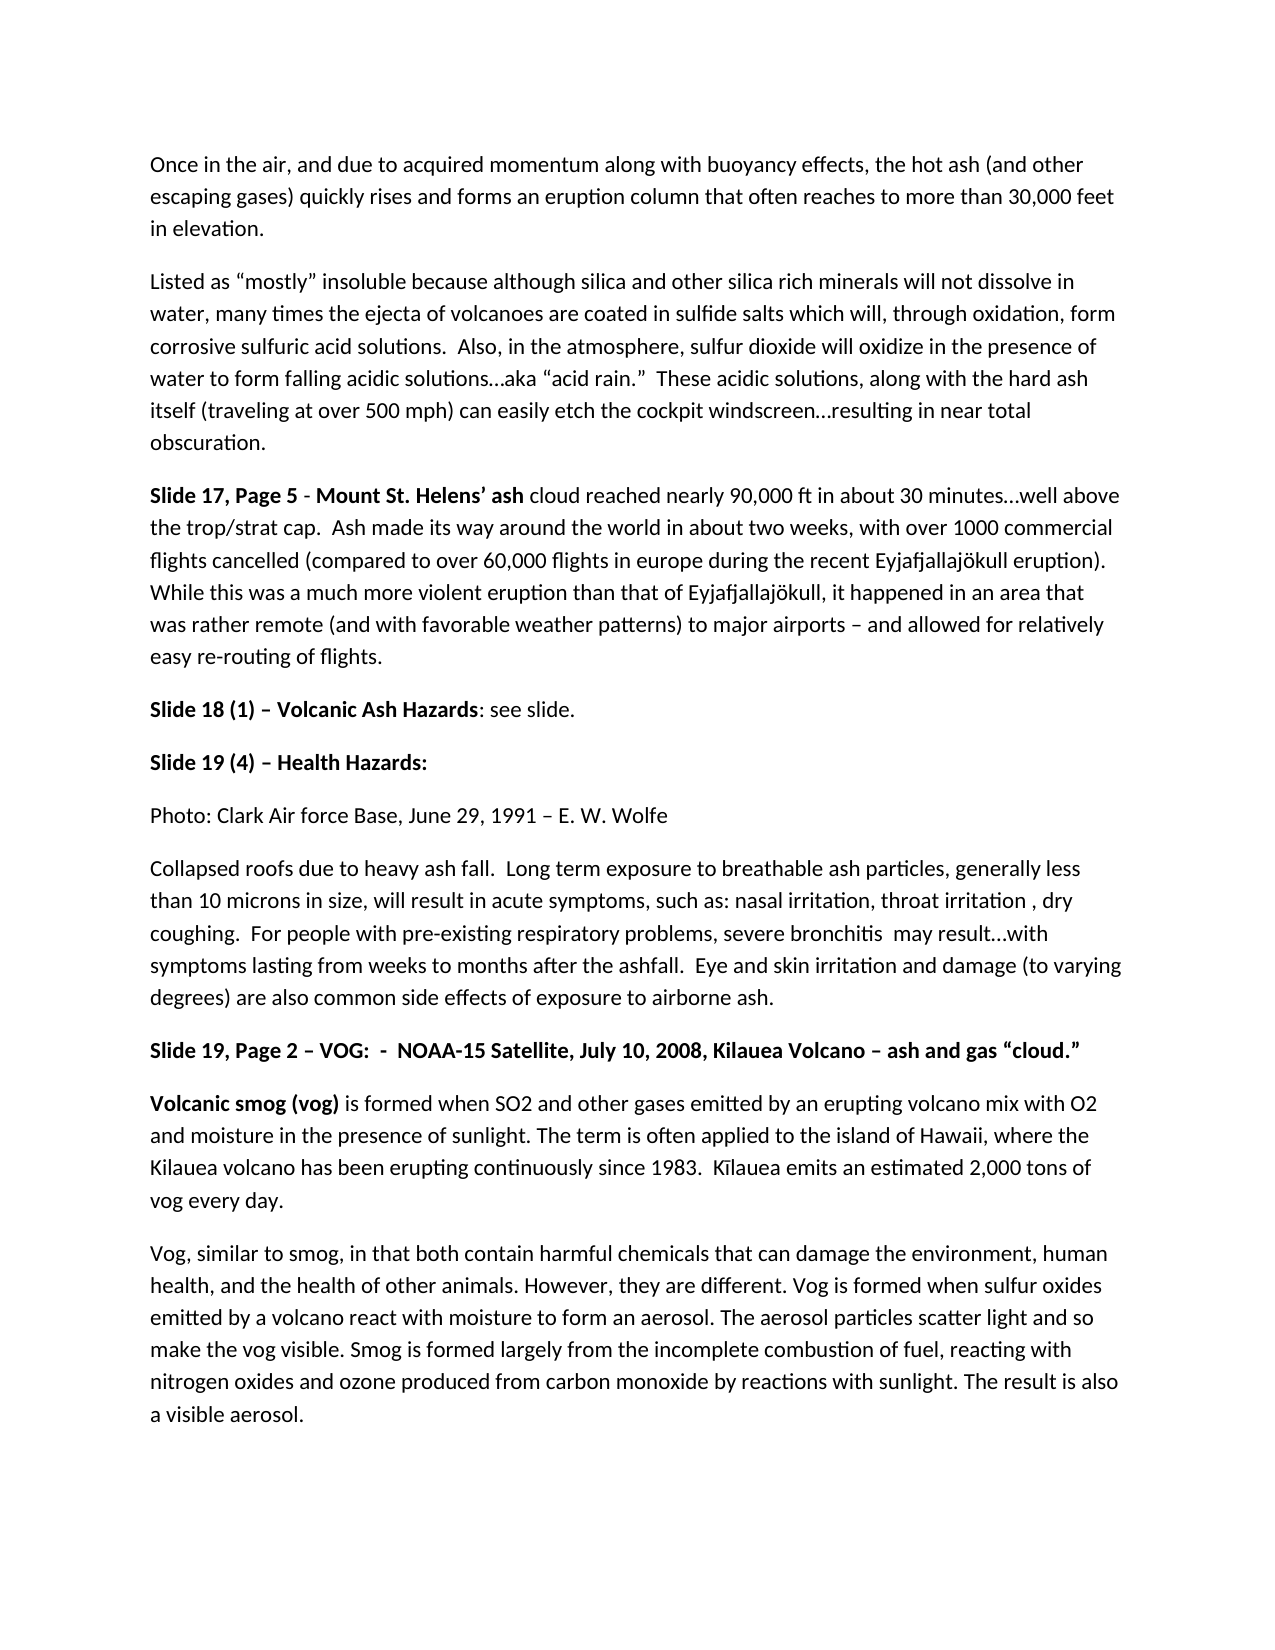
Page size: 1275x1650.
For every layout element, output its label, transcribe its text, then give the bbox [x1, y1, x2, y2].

text Slide 19, Page 2 – VOG: - NOAA-15 Satellite, July 10, 2008, Kilauea Volcano – ash and gas “cloud.” [150, 1036, 1125, 1064]
text Collapsed roofs due to heavy ash fall. Long term exposure to breathable ash particles, generally less than 10 microns in size, will result in acute symptoms, such as: nasal irritation, throat irritation , dry coughing. For people with pre-existing respiratory problems, severe bronchitis may result…with symptoms lasting from weeks to months after the ashfall. Eye and skin irritation and damage (to varying degrees) are also common side effects of exposure to airborne ash. [150, 854, 1125, 1011]
text Listed as “mostly” insoluble because although silica and other silica rich minerals will not dissolve in water, many times the ejecta of volcanoes are coated in sulfide salts which will, through oxidation, form corrosive sulfuric acid solutions. Also, in the atmosphere, sulfur dioxide will oxidize in the presence of water to form falling acidic solutions…aka “acid rain.” These acidic solutions, along with the hard ash itself (traveling at over 500 mph) can easily etch the cockpit windscreen…resulting in near total obscuration. [150, 267, 1125, 456]
text Once in the air, and due to acquired momentum along with buoyancy effects, the hot ash (and other escaping gases) quickly rises and forms an eruption column that often reaches to more than 30,000 feet in elevation. [150, 150, 1125, 242]
text Volcanic smog (vog) is formed when SO2 and other gases emitted by an erupting volcano mix with O2 and moisture in the presence of sunlight. The term is often applied to the island of Hawaii, where the Kilauea volcano has been erupting continuously since 1983. Kīlauea emits an estimated 2,000 tons of vog every day. [150, 1089, 1125, 1214]
text Photo: Clark Air force Base, June 29, 1991 – E. W. Wolfe [150, 801, 1125, 829]
text Slide 19 (4) – Health Hazards: [150, 748, 1125, 776]
text Slide 18 (1) – Volcanic Ash Hazards: see slide. [150, 695, 1125, 723]
text Slide 17, Page 5 - Mount St. Helens’ ash cloud reached nearly 90,000 ft in about 30 minutes…well above the trop/strat cap. Ash made its way around the world in about two weeks, with over 1000 commercial flights cancelled (compared to over 60,000 flights in europe during the recent Eyjafjallajökull eruption). While this was a much more violent eruption than that of Eyjafjallajökull, it happened in an area that was rather remote (and with favorable weather patterns) to major airports – and allowed for relatively easy re-routing of flights. [150, 481, 1125, 670]
text Vog, similar to smog, in that both contain harmful chemicals that can damage the environment, human health, and the health of other animals. However, they are different. Vog is formed when sulfur oxides emitted by a volcano react with moisture to form an aerosol. The aerosol particles scatter light and so make the vog visible. Smog is formed largely from the incomplete combustion of fuel, reacting with nitrogen oxides and ozone produced from carbon monoxide by reactions with sunlight. The result is also a visible aerosol. [150, 1239, 1125, 1428]
